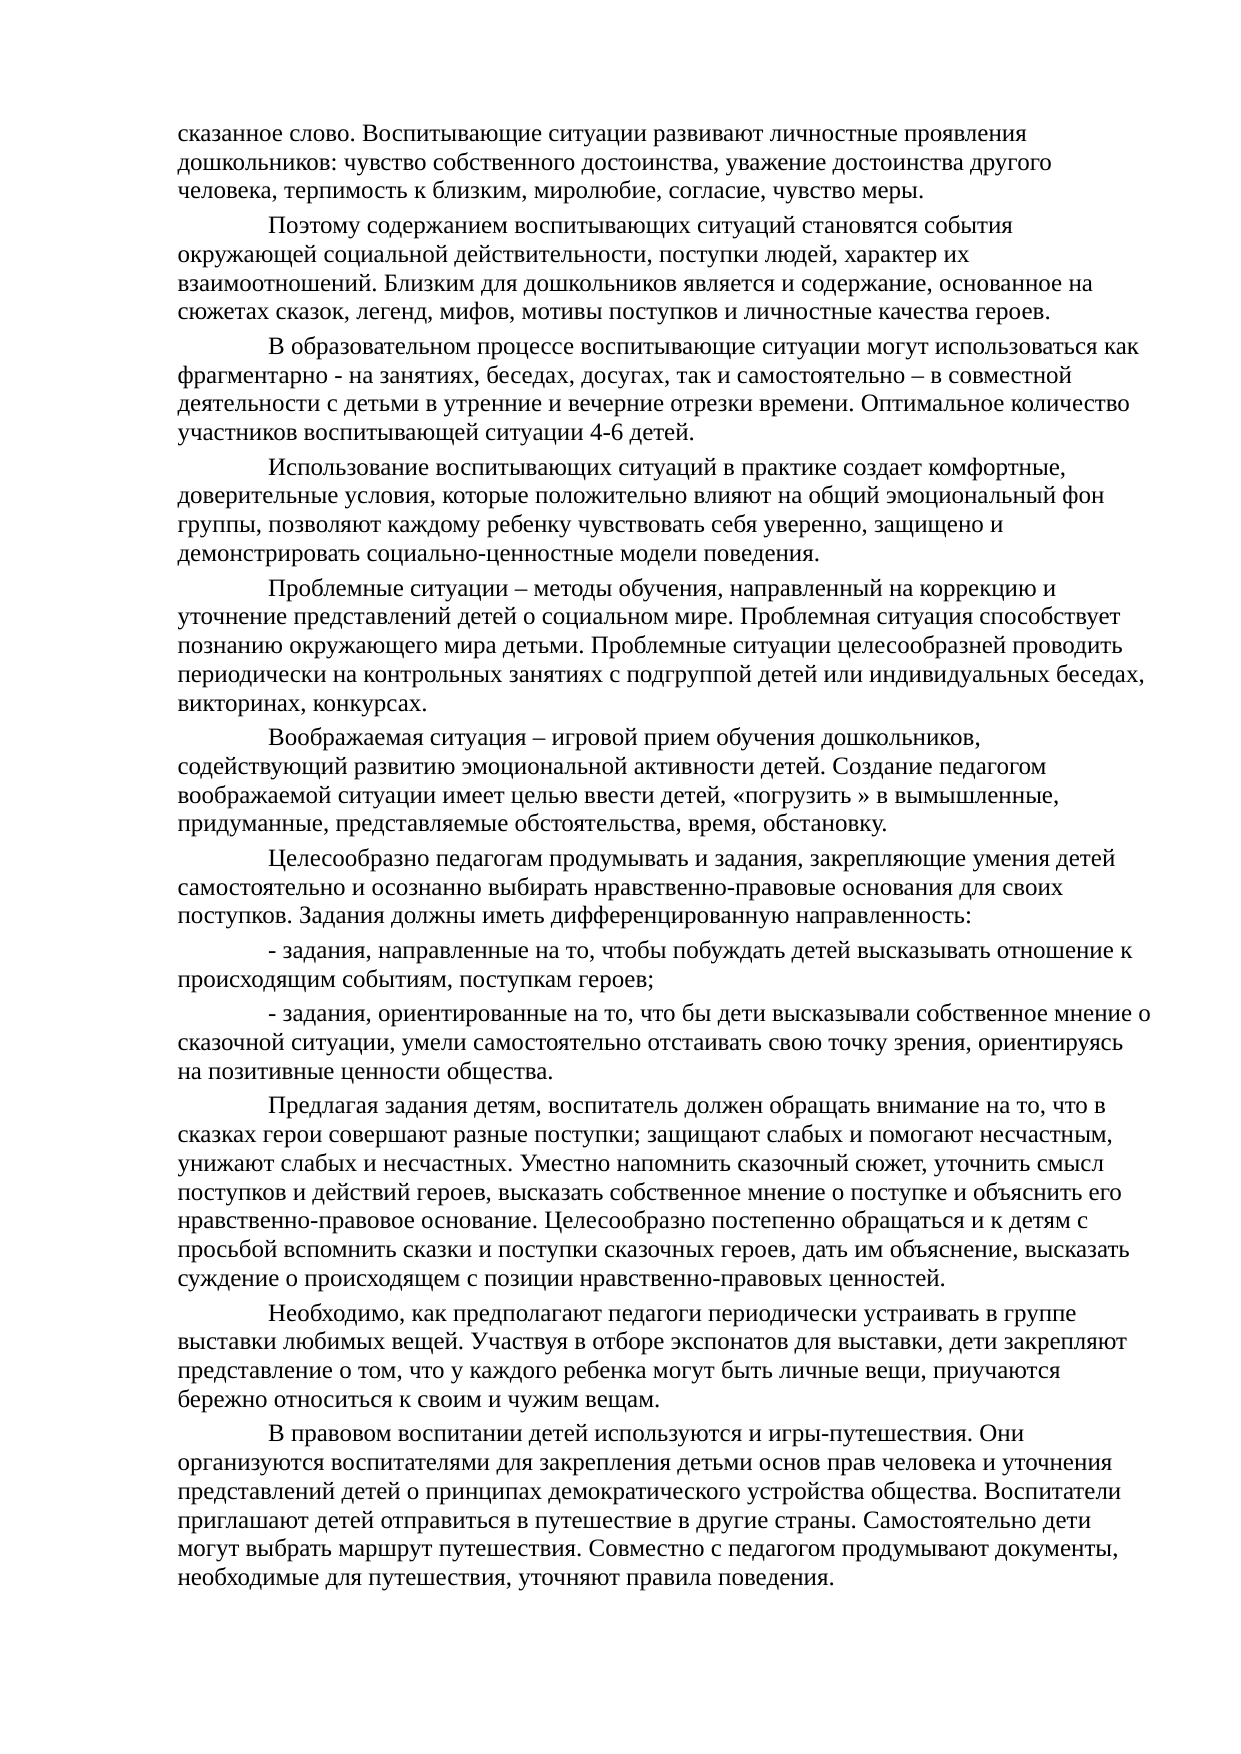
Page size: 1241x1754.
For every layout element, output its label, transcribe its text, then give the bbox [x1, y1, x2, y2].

text Предлагая задания детям, воспитатель должен обращать внимание на то, что в сказках герои совершают разные поступки; защищают слабых и помогают несчастным, унижают слабых и несчастных. Уместно напомнить сказочный сюжет, уточнить смысл поступков и действий героев, высказать собственное мнение о поступке и объяснить его нравственно-правовое основание. Целесообразно постепенно обращаться и к детям с просьбой вспомнить сказки и поступки сказочных героев, дать им объяснение, высказать суждение о происходящем с позиции нравственно-правовых ценностей. [177, 1091, 1152, 1292]
text Воображаемая ситуация – игровой прием обучения дошкольников, содействующий развитию эмоциональной активности детей. Создание педагогом воображаемой ситуации имеет целью ввести детей, «погрузить » в вымышленные, придуманные, представляемые обстоятельства, время, обстановку. [177, 722, 1152, 837]
text В правовом воспитании детей используются и игры-путешествия. Они организуются воспитателями для закрепления детьми основ прав человека и уточнения представлений детей о принципах демократического устройства общества. Воспитатели приглашают детей отправиться в путешествие в другие страны. Самостоятельно дети могут выбрать маршрут путешествия. Совместно с педагогом продумывают документы, необходимые для путешествия, уточняют правила поведения. [177, 1418, 1152, 1591]
text - задания, направленные на то, чтобы побуждать детей высказывать отношение к происходящим событиям, поступкам героев; [177, 935, 1152, 993]
text - задания, ориентированные на то, что бы дети высказывали собственное мнение о сказочной ситуации, умели самостоятельно отстаивать свою точку зрения, ориентируясь на позитивные ценности общества. [177, 998, 1152, 1085]
text Поэтому содержанием воспитывающих ситуаций становятся события окружающей социальной действительности, поступки людей, характер их взаимоотношений. Близким для дошкольников является и содержание, основанное на сюжетах сказок, легенд, мифов, мотивы поступков и личностные качества героев. [177, 210, 1152, 325]
text Целесообразно педагогам продумывать и задания, закрепляющие умения детей самостоятельно и осознанно выбирать нравственно-правовые основания для своих поступков. Задания должны иметь дифференцированную направленность: [177, 843, 1152, 929]
text В образовательном процессе воспитывающие ситуации могут использоваться как фрагментарно - на занятиях, беседах, досугах, так и самостоятельно – в совместной деятельности с детьми в утренние и вечерние отрезки времени. Оптимальное количество участников воспитывающей ситуации 4-6 детей. [177, 331, 1152, 446]
text Использование воспитывающих ситуаций в практике создает комфортные, доверительные условия, которые положительно влияют на общий эмоциональный фон группы, позволяют каждому ребенку чувствовать себя уверенно, защищено и демонстрировать социально-ценностные модели поведения. [177, 452, 1152, 567]
text Проблемные ситуации – методы обучения, направленный на коррекцию и уточнение представлений детей о социальном мире. Проблемная ситуация способствует познанию окружающего мира детьми. Проблемные ситуации целесообразней проводить периодически на контрольных занятиях с подгруппой детей или индивидуальных беседах, викторинах, конкурсах. [177, 573, 1152, 716]
text Необходимо, как предполагают педагоги периодически устраивать в группе выставки любимых вещей. Участвуя в отборе экспонатов для выставки, дети закрепляют представление о том, что у каждого ребенка могут быть личные вещи, приучаются бережно относиться к своим и чужим вещам. [177, 1298, 1152, 1413]
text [177, 118, 1152, 204]
